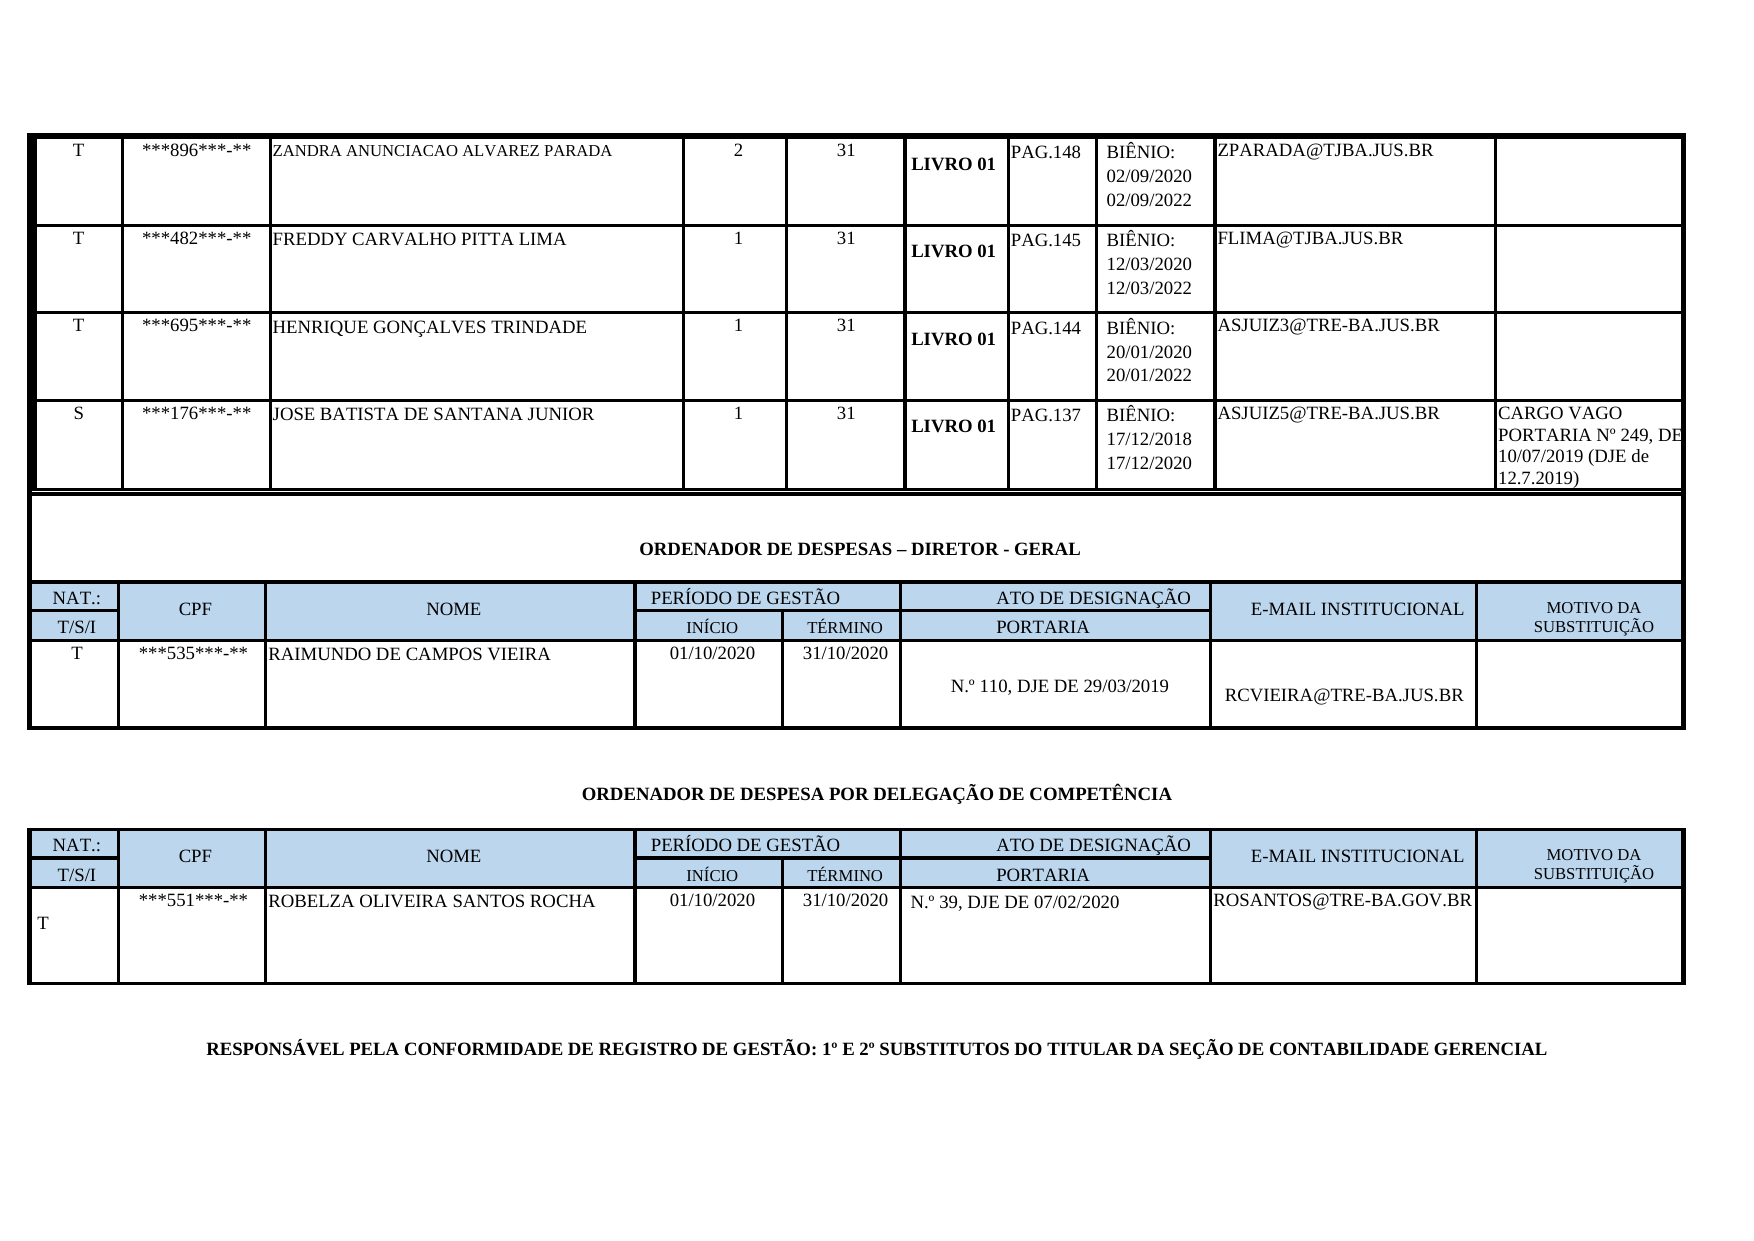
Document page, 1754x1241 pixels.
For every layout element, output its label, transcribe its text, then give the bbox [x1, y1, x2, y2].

table_cell [907, 314, 1007, 399]
table_cell [1217, 402, 1494, 488]
text ORDENADOR DE DESPESA POR DELEGAÇÃO DE COMPETÊNCIA [148, 783, 1606, 804]
table_cell [1010, 402, 1095, 488]
table_cell [1497, 402, 1681, 488]
table_cell [1217, 139, 1494, 224]
table_cell [685, 227, 785, 311]
table_header NOME [267, 831, 633, 886]
table_cell [272, 314, 682, 399]
table_cell [907, 139, 1007, 224]
table_cell NOME [267, 584, 633, 639]
table_cell [37, 139, 121, 224]
table_cell [685, 402, 785, 488]
table_cell NAT.: [32, 584, 117, 609]
table_cell T [32, 889, 117, 982]
table_cell [272, 227, 682, 311]
table_cell [1010, 139, 1095, 224]
table_cell [788, 227, 903, 311]
table_cell ***551***-** [120, 889, 264, 982]
table_cell [1497, 314, 1681, 399]
table_cell N.º 39, DJE DE 07/02/2020 [902, 889, 1209, 982]
table_cell [788, 139, 903, 224]
table_cell 01/10/2020 [637, 642, 781, 726]
table_header PERÍODO DE GESTÃO [637, 831, 899, 856]
table_cell [124, 314, 269, 399]
table_cell [788, 402, 903, 488]
table_cell MOTIVO DA SUBSTITUIÇÃO [1478, 584, 1681, 639]
table_cell T/S/I [32, 860, 117, 886]
table_header E-MAIL INSTITUCIONAL [1212, 831, 1475, 886]
table_cell [1497, 227, 1681, 311]
table_cell [272, 402, 682, 488]
table_cell N.º 110, DJE DE 29/03/2019 [902, 642, 1209, 726]
table_cell [1217, 227, 1494, 311]
table_cell ORDENADOR DE DESPESAS – DIRETOR - GERAL [32, 496, 1681, 579]
table_cell [124, 227, 269, 311]
table_cell [37, 227, 121, 311]
table_header MOTIVO DA SUBSTITUIÇÃO [1478, 831, 1681, 886]
table_cell TÉRMINO [784, 612, 899, 639]
table_cell PORTARIA [902, 612, 1209, 639]
table_cell ***535***-** [120, 642, 264, 726]
table_cell INÍCIO [637, 860, 781, 886]
table_cell [124, 139, 269, 224]
table_cell E-MAIL INSTITUCIONAL [1212, 584, 1475, 639]
table_cell PERÍODO DE GESTÃO [637, 584, 899, 609]
table_cell [907, 227, 1007, 311]
table_cell RAIMUNDO DE CAMPOS VIEIRA [267, 642, 633, 726]
table_cell [37, 402, 121, 488]
table_cell [1098, 139, 1213, 224]
table_cell T/S/I [32, 612, 117, 639]
table_header CPF [120, 831, 264, 886]
table_cell [1098, 227, 1213, 311]
table_header NAT.: [32, 831, 117, 856]
table_cell TÉRMINO [784, 860, 899, 886]
table_cell [1478, 642, 1681, 726]
table_cell INÍCIO [637, 612, 781, 639]
table_cell CPF [120, 584, 264, 639]
table_cell [124, 402, 269, 488]
table_cell [1010, 227, 1095, 311]
table_header ATO DE DESIGNAÇÃO [902, 831, 1209, 856]
table_cell PORTARIA [902, 860, 1209, 886]
table_cell [1217, 314, 1494, 399]
table_cell [788, 314, 903, 399]
table_cell 31/10/2020 [784, 889, 899, 982]
table_cell [272, 139, 682, 224]
table_cell [1098, 402, 1213, 488]
table_cell RCVIEIRA@TRE-BA.JUS.BR [1212, 642, 1475, 726]
table_cell [1497, 139, 1681, 224]
table_cell T [32, 642, 117, 726]
table_cell [1010, 314, 1095, 399]
table_cell [685, 139, 785, 224]
table_cell [1478, 889, 1681, 982]
table_cell ATO DE DESIGNAÇÃO [902, 584, 1209, 609]
table_cell [1098, 314, 1213, 399]
table_cell ROBELZA OLIVEIRA SANTOS ROCHA [267, 889, 633, 982]
table_cell 01/10/2020 [637, 889, 781, 982]
text RESPONSÁVEL PELA CONFORMIDADE DE REGISTRO DE GESTÃO: 1º E 2º SUBSTITUTOS DO TITULAR DA SEÇÃO DE CONTABILIDADE GERENCIAL [148, 1038, 1606, 1059]
table_cell [37, 314, 121, 399]
table_cell ROSANTOS@TRE-BA.GOV.BR [1212, 889, 1475, 982]
table_cell [685, 314, 785, 399]
table_cell [907, 402, 1007, 488]
table_cell 31/10/2020 [784, 642, 899, 726]
